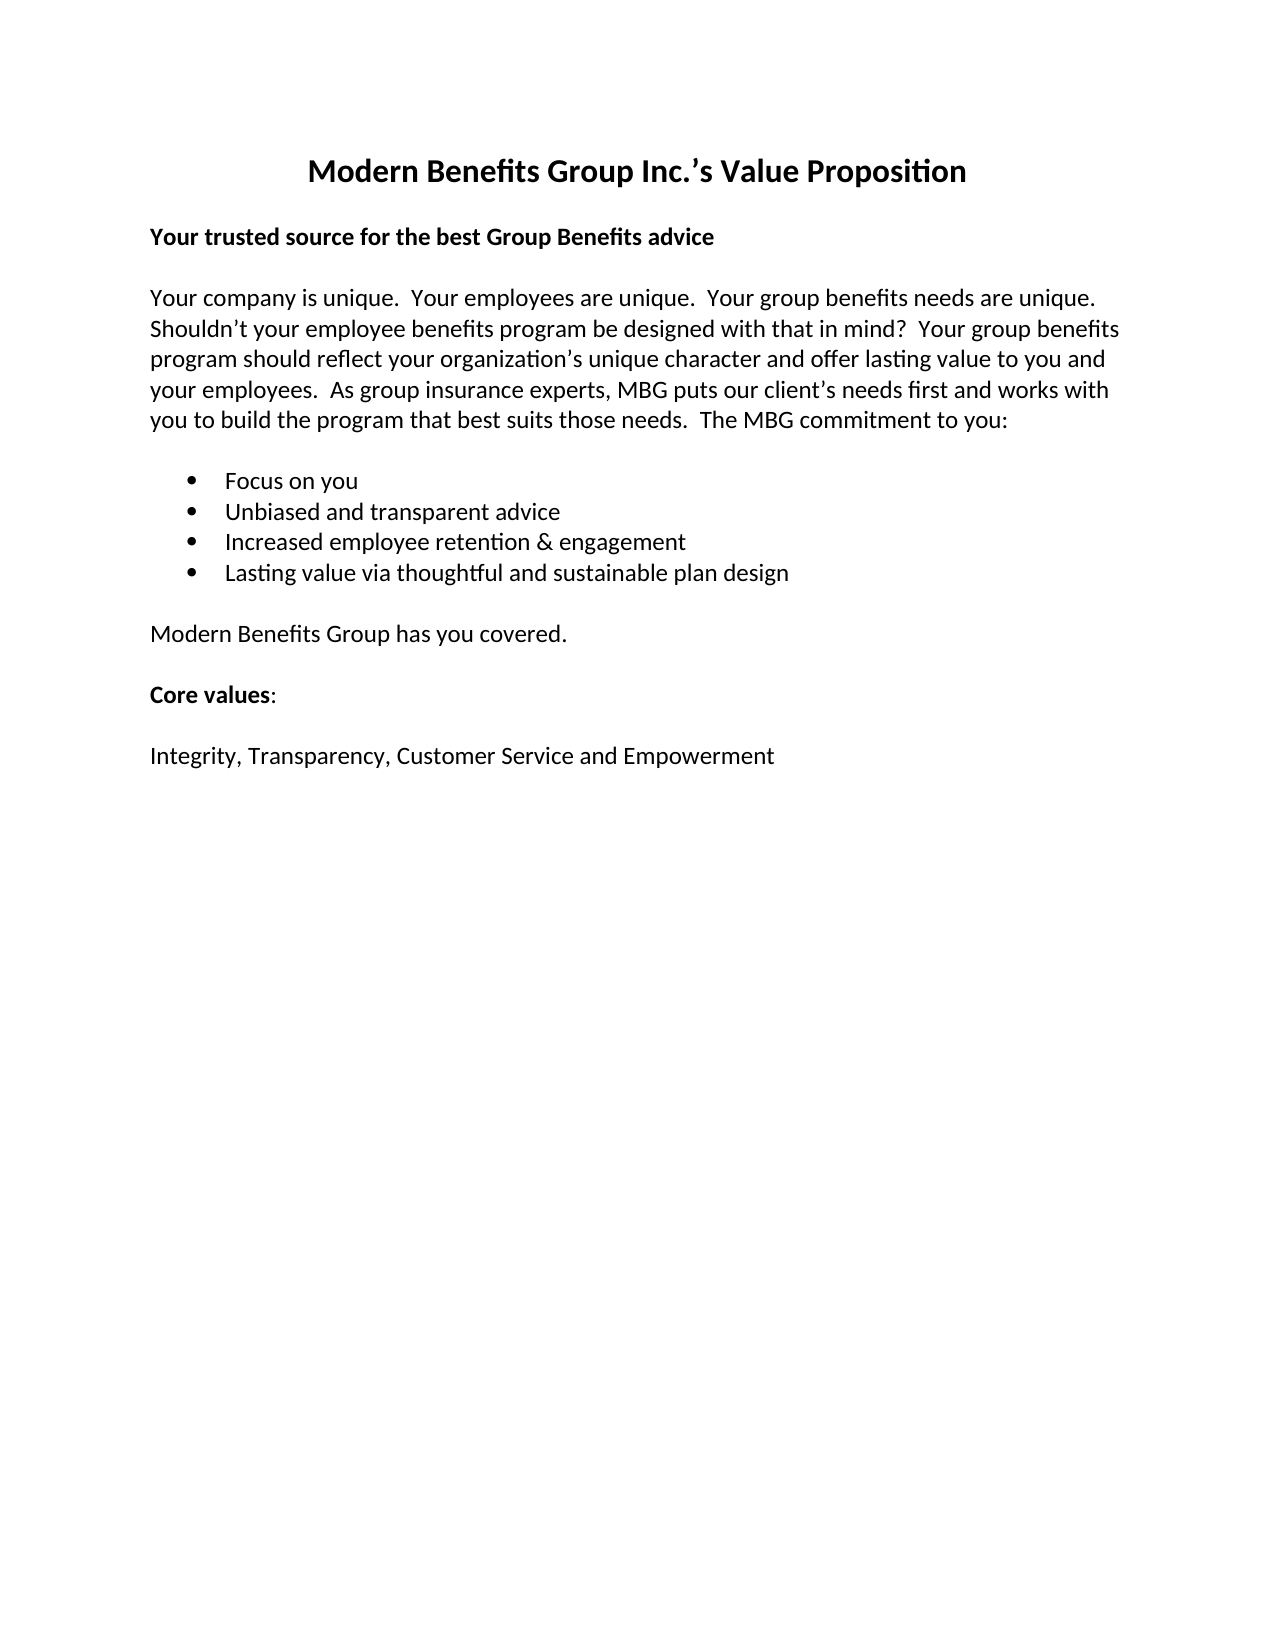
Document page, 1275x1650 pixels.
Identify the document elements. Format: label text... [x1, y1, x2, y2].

list Focus on you [187, 465, 1125, 496]
list Increased employee retention & engagement [187, 526, 1125, 557]
text Modern Benefits Group has you covered. [150, 618, 1125, 648]
text Core values: [150, 679, 1125, 709]
text Your company is unique. Your employees are unique. Your group benefits needs are unique. Shouldn’t your employee benefits program be designed with that in mind? Your group benefits program should reflect your organization’s unique character and offer lasting value to you and your employees. As group insurance experts, MBG puts our client’s needs first and works with you to build the program that best suits those needs. The MBG commitment to you: [150, 282, 1125, 435]
text Your trusted source for the best Group Benefits advice [150, 221, 1125, 252]
text Modern Benefits Group Inc.’s Value Proposition [150, 150, 1125, 191]
text Integrity, Transparency, Customer Service and Empowerment [150, 740, 1125, 771]
list Lasting value via thoughtful and sustainable plan design [187, 557, 1125, 587]
list Unbiased and transparent advice [187, 496, 1125, 526]
